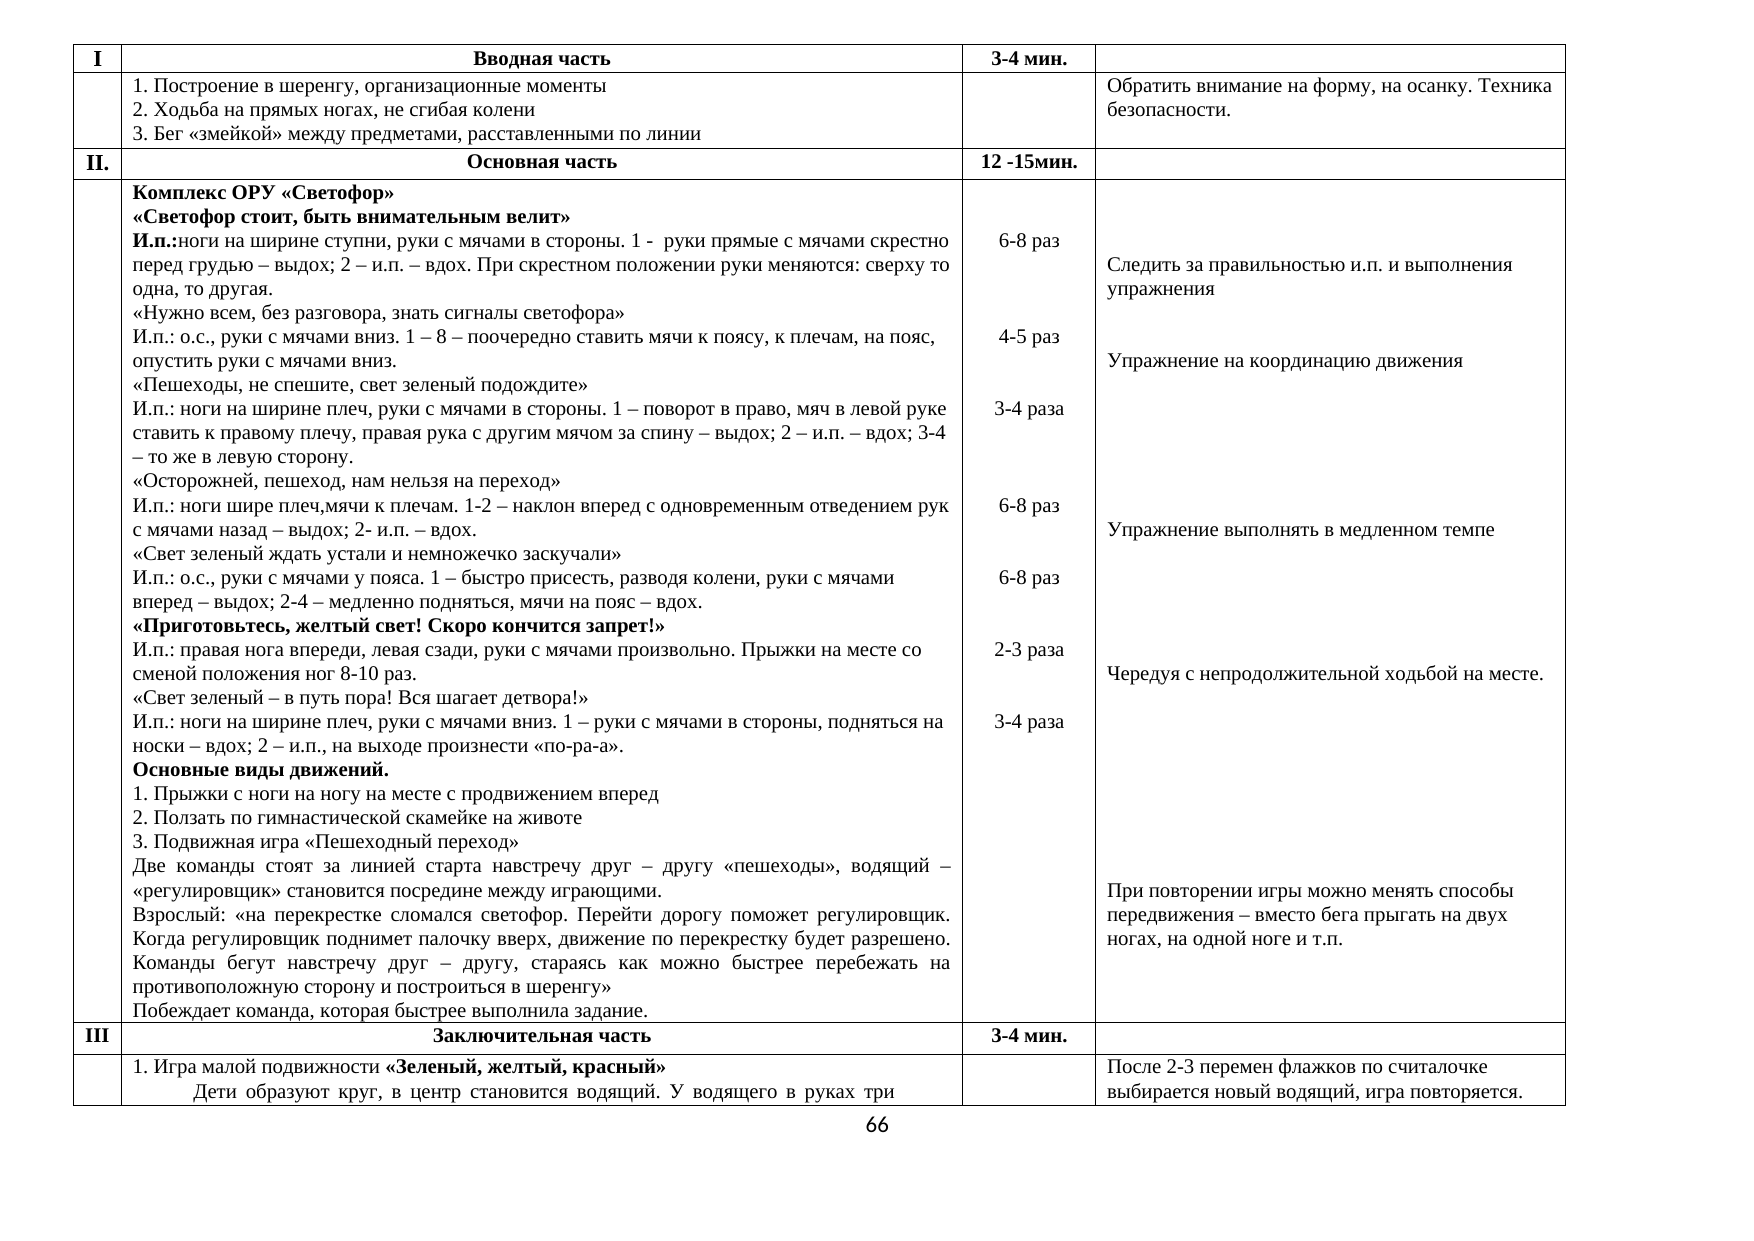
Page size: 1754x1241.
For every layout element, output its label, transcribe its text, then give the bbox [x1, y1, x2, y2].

table_cell Заключительная часть [122, 1023, 962, 1053]
table_cell [1096, 149, 1565, 179]
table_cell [1096, 1055, 1565, 1105]
table_cell 1. Построение в шеренгу, организационные моменты 2. Ходьба на прямых ногах, не сгибая колени 3. Бег «змейкой» между предметами, расставленными по линии [122, 73, 962, 148]
table_cell 3-4 мин. [963, 1023, 1095, 1053]
table_cell Основная часть [122, 149, 962, 179]
table_cell [963, 1055, 1095, 1105]
table_cell [1096, 45, 1565, 72]
table_cell [1096, 1023, 1565, 1053]
table_cell I [74, 45, 121, 72]
table_cell [74, 1055, 121, 1105]
table_cell [74, 73, 121, 148]
table_cell Обратить внимание на форму, на осанку. Техника безопасности. [1096, 73, 1565, 148]
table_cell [122, 1055, 962, 1105]
table_cell [963, 73, 1095, 148]
table_cell 3-4 мин. [963, 45, 1095, 72]
table_cell Комплекс ОРУ «Светофор» «Светофор стоит, быть внимательным велит» И.п.:ноги на ширине ступни, руки с мячами в стороны. 1 - руки прямые с мячами скрестно перед грудью – выдох; 2 – и.п. – вдох. При скрестном положении руки меняются: сверху то одна, то другая. «Нужно всем, без разговора, знать сигналы светофора» И.п.: о.с., руки с мячами вниз. 1 – 8 – поочередно ставить мячи к поясу, к плечам, на пояс, опустить руки с мячами вниз. «Пешеходы, не спешите, свет зеленый подождите» И.п.: ноги на ширине плеч, руки с мячами в стороны. 1 – поворот в право, мяч в левой руке ставить к правому плечу, правая рука с другим мячом за спину – выдох; 2 – и.п. – вдох; 3-4 – то же в левую сторону. «Осторожней, пешеход, нам нельзя на переход» И.п.: ноги шире плеч,мячи к плечам. 1-2 – наклон вперед с одновременным отведением рук с мячами назад – выдох; 2- и.п. – вдох. «Свет зеленый ждать устали и немножечко заскучали» И.п.: о.с., руки с мячами у пояса. 1 – быстро присесть, разводя колени, руки с мячами вперед – выдох; 2-4 – медленно подняться, мячи на пояс – вдох. «Приготовьтесь, желтый свет! Скоро кончится запрет!» И.п.: правая нога впереди, левая сзади, руки с мячами произвольно. Прыжки на месте со сменой положения ног 8-10 раз. «Свет зеленый – в путь пора! Вся шагает детвора!» И.п.: ноги на ширине плеч, руки с мячами вниз. 1 – руки с мячами в стороны, подняться на носки – вдох; 2 – и.п., на выходе произнести «по-ра-а». Основные виды движений. 1. Прыжки с ноги на ногу на месте с продвижением вперед 2. Ползать по гимнастической скамейке на животе 3. Подвижная игра «Пешеходный переход» Две команды стоят за линией старта навстречу друг – другу «пешеходы», водящий – «регулировщик» становится посредине между играющими. Взрослый: «на перекрестке сломался светофор. Перейти дорогу поможет регулировщик. Когда регулировщик поднимет палочку вверх, движение по перекрестку будет разрешено. Команды бегут навстречу друг – другу, стараясь как можно быстрее перебежать на противоположную сторону и построиться в шеренгу» Побеждает команда, которая быстрее выполнила задание. [122, 180, 962, 1022]
table_cell Вводная часть [122, 45, 962, 72]
table_cell 6-8 раз 4-5 раз 3-4 раза 6-8 раз 6-8 раз 2-3 раза 3-4 раза [963, 180, 1095, 1022]
table_cell II. [74, 149, 121, 179]
table_cell [74, 180, 121, 1022]
table_cell III [74, 1023, 121, 1053]
table_cell 12 -15мин. [963, 149, 1095, 179]
table_cell Следить за правильностью и.п. и выполнения упражнения Упражнение на координацию движения Упражнение выполнять в медленном темпе Чередуя с непродолжительной ходьбой на месте. При повторении игры можно менять способы передвижения – вместо бега прыгать на двух ногах, на одной ноге и т.п. [1096, 180, 1565, 1022]
